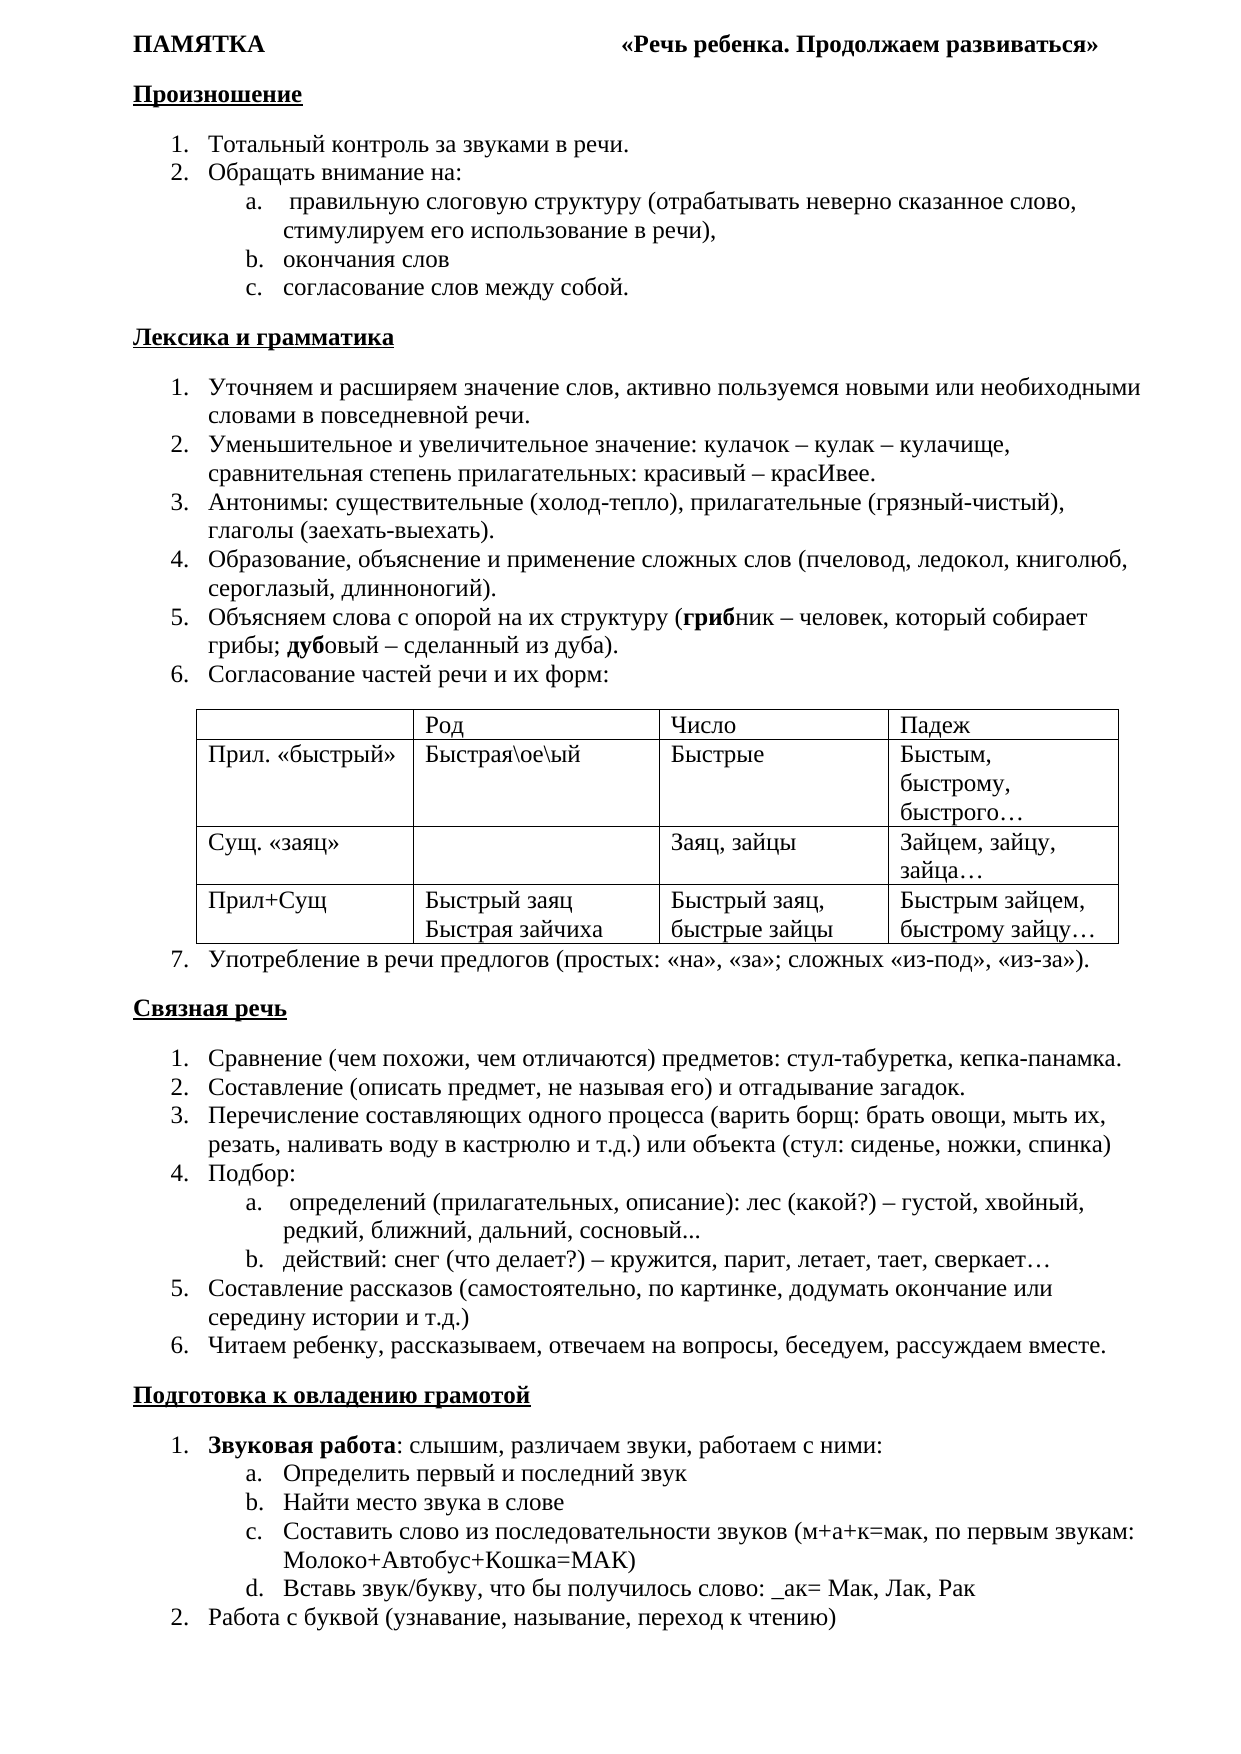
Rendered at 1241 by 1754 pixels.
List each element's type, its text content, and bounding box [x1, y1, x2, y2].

list Антонимы: существительные (холод-тепло), прилагательные (грязный-чистый), глаголы (заехать-выехать). [170, 487, 1152, 544]
list Образование, объяснение и применение сложных слов (пчеловод, ледокол, книголюб, сероглазый, длинноногий). [170, 544, 1152, 602]
list Составление рассказов (самостоятельно, по картинке, додумать окончание или середину истории и т.д.) [170, 1273, 1152, 1331]
list Составление (описать предмет, не называя его) и отгадывание загадок. [170, 1072, 1152, 1101]
table_cell Быстым, быстрому, быстрого… [889, 740, 1118, 826]
table_cell Прил+Сущ [197, 885, 413, 943]
list Читаем ребенку, рассказываем, отвечаем на вопросы, беседуем, рассуждаем вместе. [170, 1331, 1152, 1359]
list окончания слов [245, 244, 1152, 272]
text Связная речь [133, 993, 1152, 1022]
table_cell Прил. «быстрый» [197, 740, 413, 826]
list согласование слов между собой. [245, 272, 1152, 301]
list Объясняем слова с опорой на их структуру (грибник – человек, который собирает грибы; дубовый – сделанный из дуба). [170, 602, 1152, 659]
list Перечисление составляющих одного процесса (варить борщ: брать овощи, мыть их, резать, наливать воду в кастрюлю и т.д.) или объекта (стул: сиденье, ножки, спинка) [170, 1101, 1152, 1158]
text ПАМЯТКА «Речь ребенка. Продолжаем развиваться» [133, 29, 1152, 58]
list Тотальный контроль за звуками в речи. [170, 129, 1152, 157]
list Обращать внимание на: [170, 157, 1152, 186]
list Найти место звука в слове [245, 1487, 1152, 1516]
table_header Род [414, 710, 659, 738]
list Подбор: [170, 1158, 1152, 1187]
list Работа с буквой (узнавание, называние, переход к чтению) [170, 1602, 1152, 1631]
list определений (прилагательных, описание): лес (какой?) – густой, хвойный, редкий, ближний, дальний, сосновый... [245, 1187, 1152, 1244]
list Вставь звук/букву, что бы получилось слово: _ак= Мак, Лак, Рак [245, 1573, 1152, 1602]
table_cell [414, 827, 659, 884]
list Звуковая работа: слышим, различаем звуки, работаем с ними: [170, 1430, 1152, 1458]
table_cell Заяц, зайцы [660, 827, 888, 884]
table_cell Сущ. «заяц» [197, 827, 413, 884]
table_header [197, 710, 413, 738]
text Подготовка к овладению грамотой [133, 1380, 1152, 1409]
table_header Число [660, 710, 888, 738]
list Уменьшительное и увеличительное значение: кулачок – кулак – кулачище, сравнительная степень прилагательных: красивый – красИвее. [170, 429, 1152, 487]
table_cell Быстрые [660, 740, 888, 826]
text Лексика и грамматика [133, 322, 1152, 351]
list Согласование частей речи и их форм: [170, 659, 1152, 688]
list Сравнение (чем похожи, чем отличаются) предметов: стул-табуретка, кепка-панамка. [170, 1043, 1152, 1072]
text Произношение [133, 79, 1152, 108]
list правильную слоговую структуру (отрабатывать неверно сказанное слово, стимулируем его использование в речи), [245, 186, 1152, 244]
table_cell Зайцем, зайцу, зайца… [889, 827, 1118, 884]
list Употребление в речи предлогов (простых: «на», «за»; сложных «из-под», «из-за»). [170, 944, 1152, 973]
list действий: снег (что делает?) – кружится, парит, летает, тает, сверкает… [245, 1244, 1152, 1273]
list Составить слово из последовательности звуков (м+а+к=мак, по первым звукам: Молоко+Автобус+Кошка=МАК) [245, 1516, 1152, 1573]
table_cell Быстрый заяц Быстрая зайчиха [414, 885, 659, 943]
table_cell Быстрая\ое\ый [414, 740, 659, 826]
table_cell Быстрым зайцем, быстрому зайцу… [889, 885, 1118, 943]
list Уточняем и расширяем значение слов, активно пользуемся новыми или необиходными словами в повседневной речи. [170, 372, 1152, 429]
table_cell Быстрый заяц, быстрые зайцы [660, 885, 888, 943]
table_header Падеж [889, 710, 1118, 738]
list Определить первый и последний звук [245, 1458, 1152, 1487]
